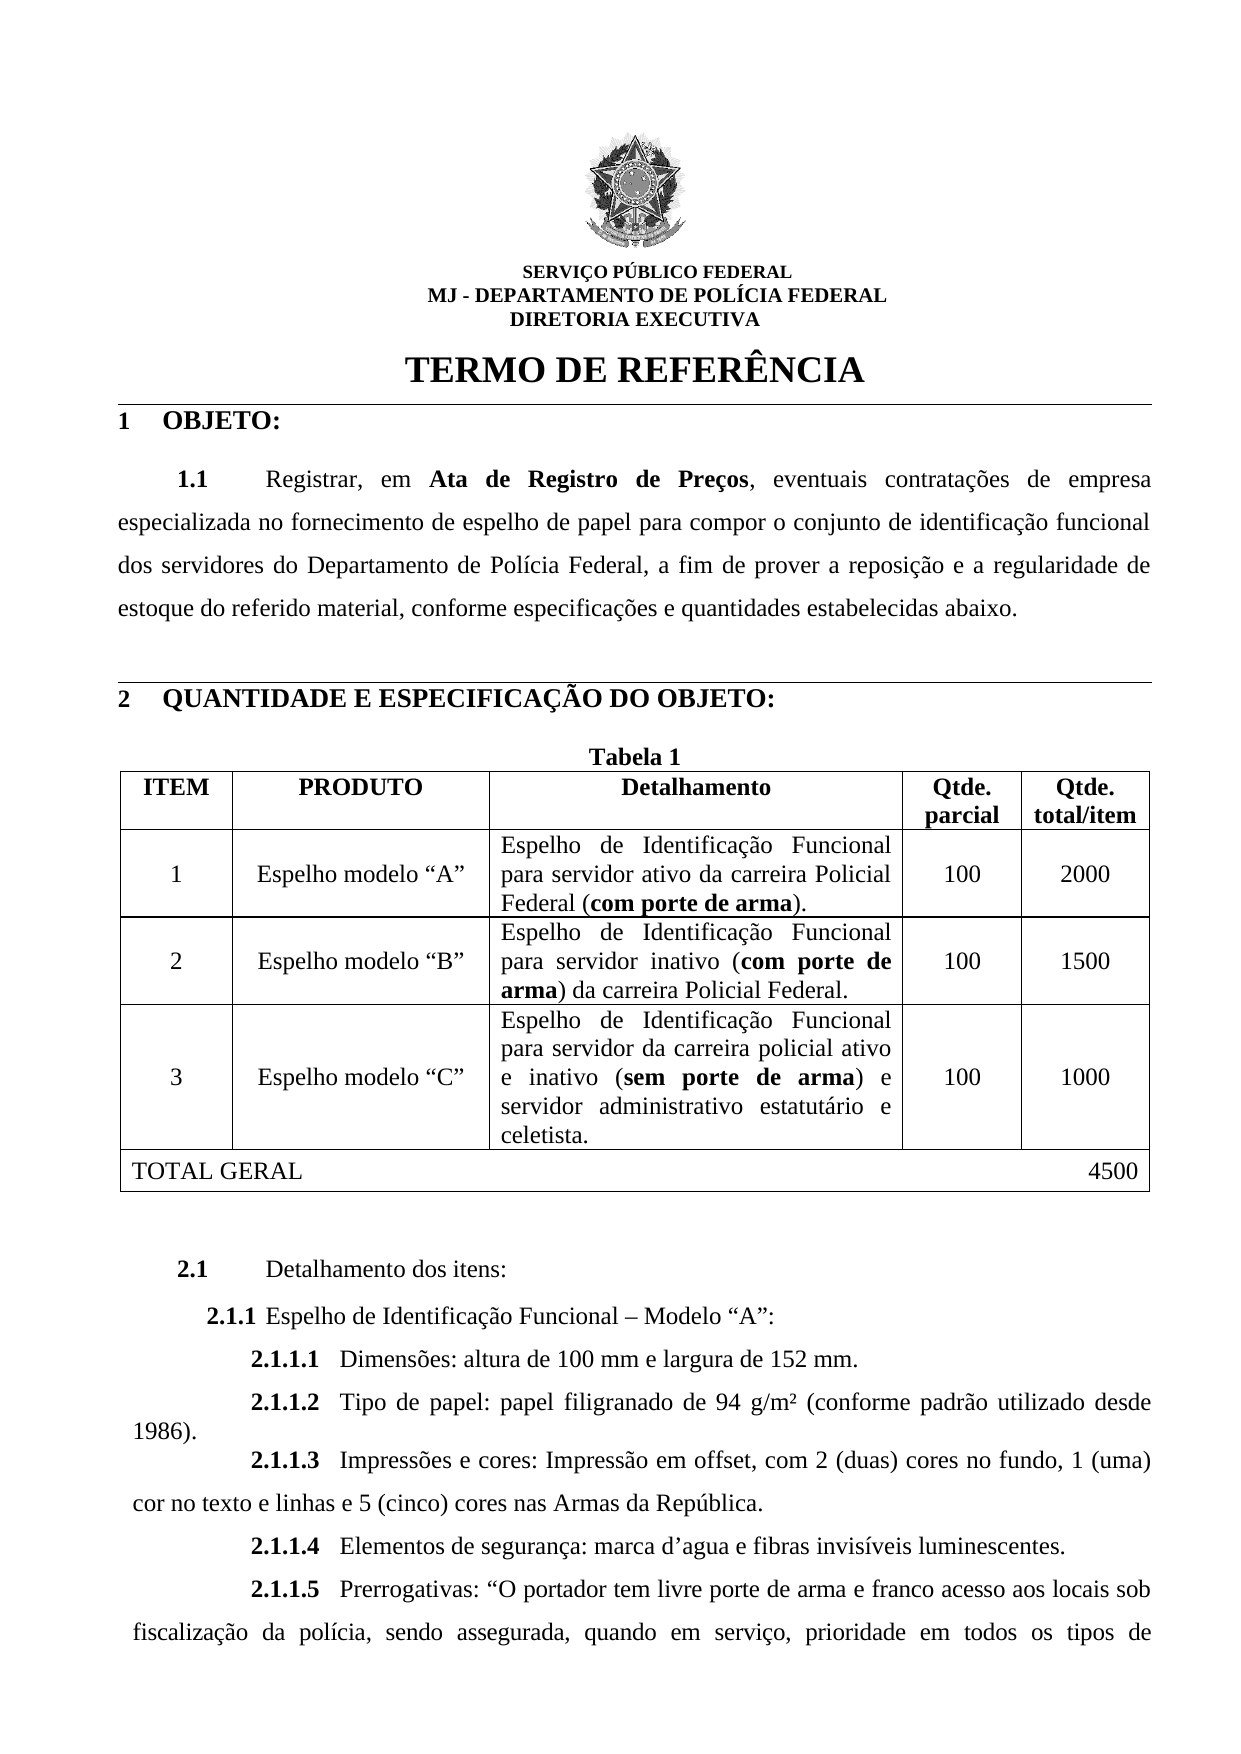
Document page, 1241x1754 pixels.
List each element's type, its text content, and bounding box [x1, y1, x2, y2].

table_cell Espelho modelo “A” [233, 830, 489, 916]
table_cell 1000 [1022, 1005, 1149, 1148]
text Detalhamento dos itens: [118, 1254, 1152, 1282]
table_cell Espelho de Identificação Funcional para servidor da carreira policial ativo e inativo (sem porte de arma) e servidor administrativo estatutário e celetista. [490, 1005, 902, 1148]
text TERMO DE REFERÊNCIA [118, 348, 1152, 391]
table_header Qtde. parcial [903, 772, 1021, 829]
table_cell 1 [121, 830, 232, 916]
table_cell 100 [903, 918, 1021, 1004]
table_cell 100 [903, 1005, 1021, 1148]
table_cell Espelho de Identificação Funcional para servidor ativo da carreira Policial Federal (com porte de arma). [490, 830, 902, 916]
text Impressões e cores: Impressão em offset, com 2 (duas) cores no fundo, 1 (uma) cor no texto e linhas e 5 (cinco) cores nas Armas da República. [132, 1445, 1152, 1517]
text Dimensões: altura de 100 mm e largura de 152 mm. [132, 1344, 1152, 1373]
table_cell TOTAL GERAL [121, 1150, 634, 1191]
table_cell 100 [903, 830, 1021, 916]
table_header Qtde. total/item [1022, 772, 1149, 829]
text Espelho de Identificação Funcional – Modelo “A”: [118, 1301, 1152, 1330]
table_cell Espelho modelo “B” [233, 918, 489, 1004]
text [132, 1574, 1152, 1646]
table_cell 4500 [635, 1150, 1149, 1191]
table_cell 2000 [1022, 830, 1149, 916]
text Tipo de papel: papel filigranado de 94 g/m² (conforme padrão utilizado desde 1986). [132, 1387, 1152, 1445]
text Elementos de segurança: marca d’agua e fibras invisíveis luminescentes. [132, 1531, 1152, 1560]
text QUANTIDADE E ESPECIFICAÇÃO DO OBJETO: [118, 683, 1152, 714]
table_cell 3 [121, 1005, 232, 1148]
table_header ITEM [121, 772, 232, 829]
table_header PRODUTO [233, 772, 489, 829]
table_header Detalhamento [490, 772, 902, 829]
text Tabela 1 [118, 742, 1152, 771]
text Registrar, em Ata de Registro de Preços, eventuais contratações de empresa especializada no fornecimento de espelho de papel para compor o conjunto de identificação funcional dos servidores do Departamento de Polícia Federal, a fim de prover a reposição e a regularidade de estoque do referido material, conforme especificações e quantidades estabelecidas abaixo. [118, 464, 1152, 622]
table_cell 2 [121, 918, 232, 1004]
table_cell Espelho de Identificação Funcional para servidor inativo (com porte de arma) da carreira Policial Federal. [490, 918, 902, 1004]
table_cell 1500 [1022, 918, 1149, 1004]
text OBJETO: [118, 405, 1152, 436]
table_cell Espelho modelo “C” [233, 1005, 489, 1148]
